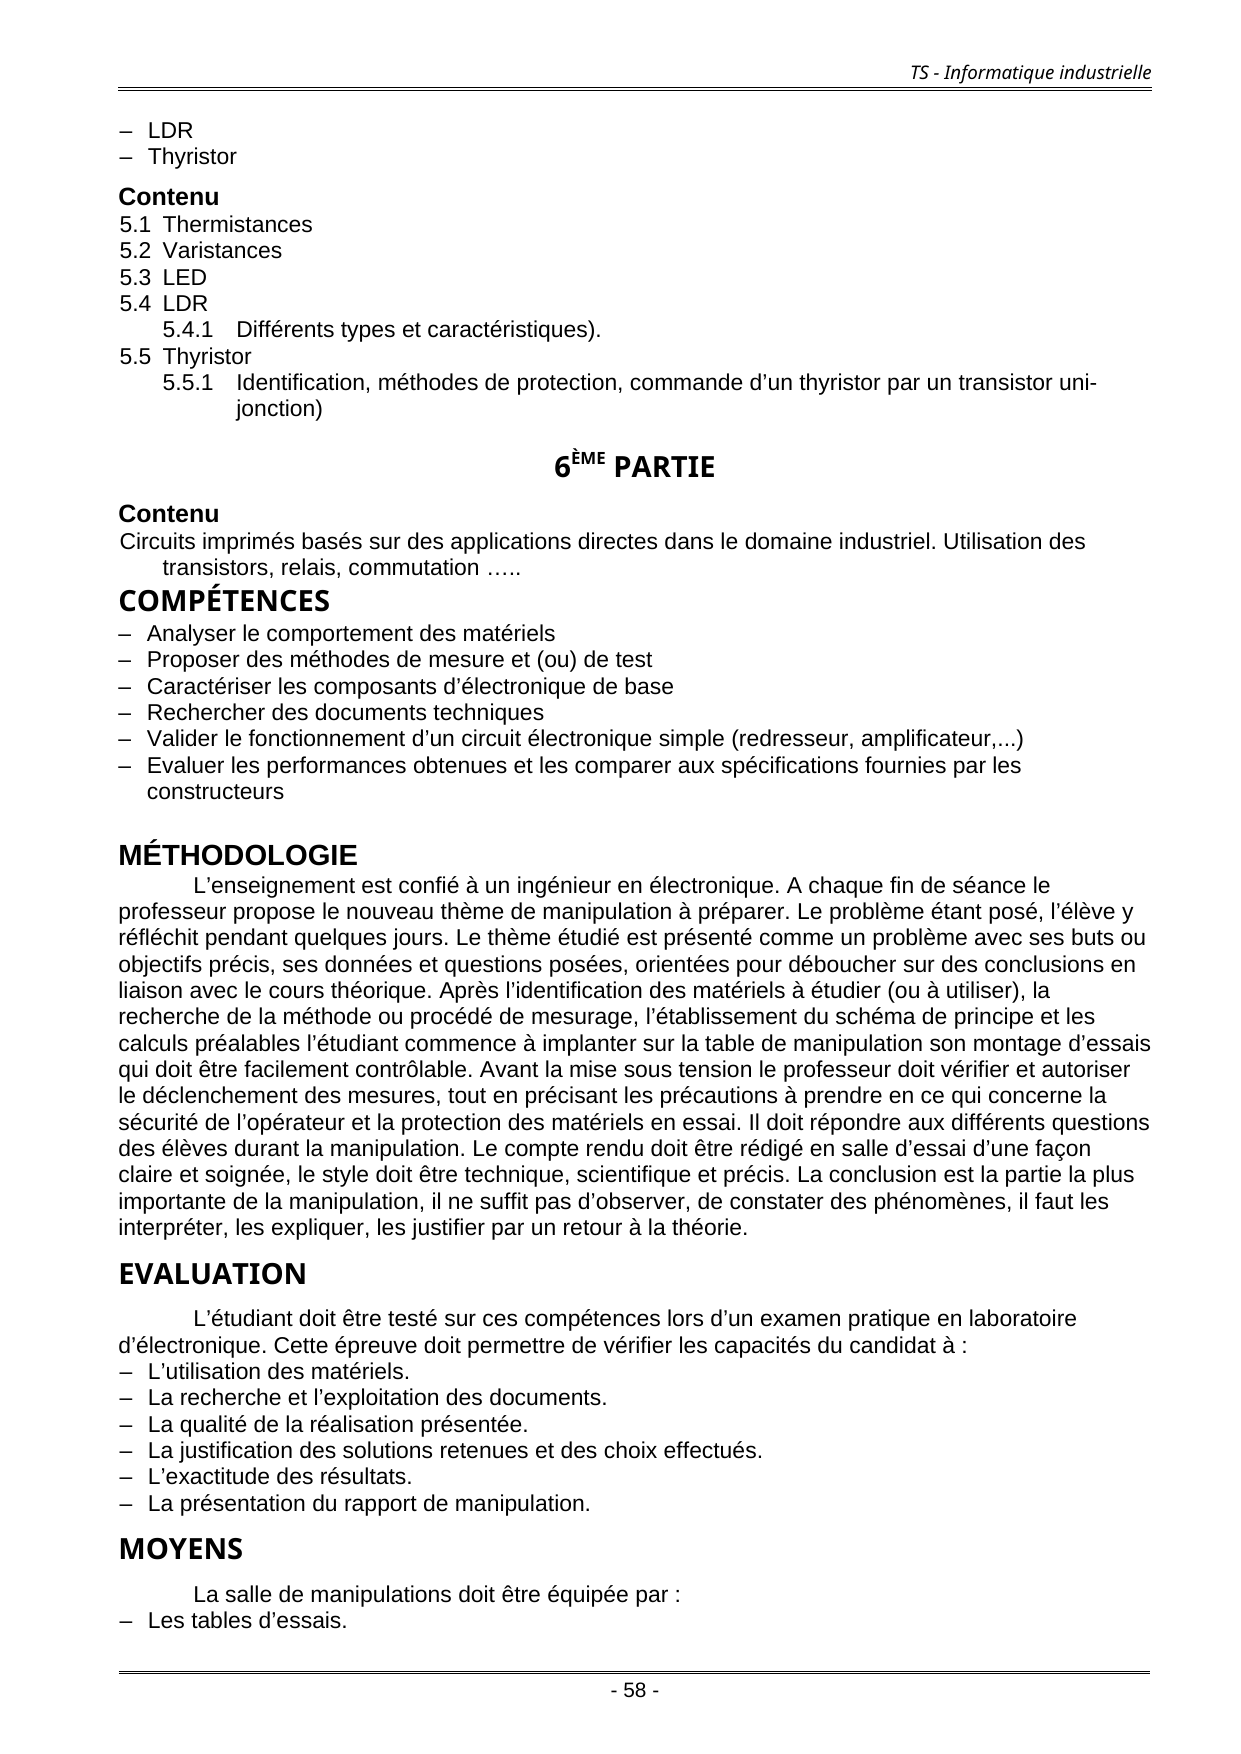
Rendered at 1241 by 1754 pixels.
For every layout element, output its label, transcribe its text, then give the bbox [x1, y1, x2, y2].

text – Les tables d’essais. [119, 1607, 1152, 1633]
subtitle Moyens [118, 1528, 1152, 1568]
text 5.3 LED [119, 263, 1152, 290]
text 5.5.1 Identification, méthodes de protection, commande d’un thyristor par un transistor uni-jonction) [162, 369, 1152, 422]
text 5.4.1 Différents types et caractéristiques). [162, 316, 1152, 343]
subtitle Contenu [118, 499, 1152, 528]
text – Caractériser les composants d’électronique de base [118, 673, 1152, 699]
text – Evaluer les performances obtenues et les comparer aux spécifications fournies par les constructeurs [118, 752, 1152, 804]
text 5.5 Thyristor [119, 343, 1152, 369]
subtitle Compétences [118, 580, 1152, 620]
text – La présentation du rapport de manipulation. [119, 1490, 1152, 1516]
text – Rechercher des documents techniques [118, 699, 1152, 725]
text – La justification des solutions retenues et des choix effectués. [119, 1437, 1152, 1463]
text – Proposer des méthodes de mesure et (ou) de test [118, 646, 1152, 673]
text – L’utilisation des matériels. [119, 1358, 1152, 1384]
title 6ème partie [118, 447, 1152, 486]
text 5.4 LDR [119, 290, 1152, 316]
subtitle Contenu [118, 182, 1152, 211]
subtitle Méthodologie [118, 838, 1152, 872]
text Circuits imprimés basés sur des applications directes dans le domaine industriel. Utilisation des transistors, relais, commutation ….. [119, 528, 1152, 580]
text – LDR [119, 117, 1152, 143]
list L’enseignement est confié à un ingénieur en électronique. A chaque fin de séance le professeur propose le nouveau thème de manipulation à préparer. Le problème étant posé, l’élève y réfléchit pendant quelques jours. Le thème étudié est présenté comme un problème avec ses buts ou objectifs précis, ses données et questions posées, orientées pour déboucher sur des conclusions en liaison avec le cours théorique. Après l’identification des matériels à étudier (ou à utiliser), la recherche de la méthode ou procédé de mesurage, l’établissement du schéma de principe et les calculs préalables l’étudiant commence à implanter sur la table de manipulation son montage d’essais qui doit être facilement contrôlable. Avant la mise sous tension le professeur doit vérifier et autoriser le déclenchement des mesures, tout en précisant les précautions à prendre en ce qui concerne la sécurité de l’opérateur et la protection des matériels en essai. Il doit répondre aux différents questions des élèves durant la manipulation. Le compte rendu doit être rédigé en salle d’essai d’une façon claire et soignée, le style doit être technique, scientifique et précis. La conclusion est la partie la plus importante de la manipulation, il ne suffit pas d’observer, de constater des phénomènes, il faut les interpréter, les expliquer, les justifier par un retour à la théorie. [118, 872, 1152, 1241]
text – L’exactitude des résultats. [119, 1463, 1152, 1490]
subtitle Evaluation [118, 1253, 1152, 1293]
text – La recherche et l’exploitation des documents. [119, 1384, 1152, 1411]
text – Thyristor [119, 143, 1152, 169]
text L’étudiant doit être testé sur ces compétences lors d’un examen pratique en laboratoire d’électronique. Cette épreuve doit permettre de vérifier les capacités du candidat à : [118, 1305, 1152, 1358]
text 5.1 Thermistances [119, 211, 1152, 237]
text – Analyser le comportement des matériels [118, 620, 1152, 646]
text La salle de manipulations doit être équipée par : [148, 1581, 1152, 1607]
text – La qualité de la réalisation présentée. [119, 1411, 1152, 1437]
text – Valider le fonctionnement d’un circuit électronique simple (redresseur, amplificateur,...) [118, 725, 1152, 752]
text 5.2 Varistances [119, 237, 1152, 263]
